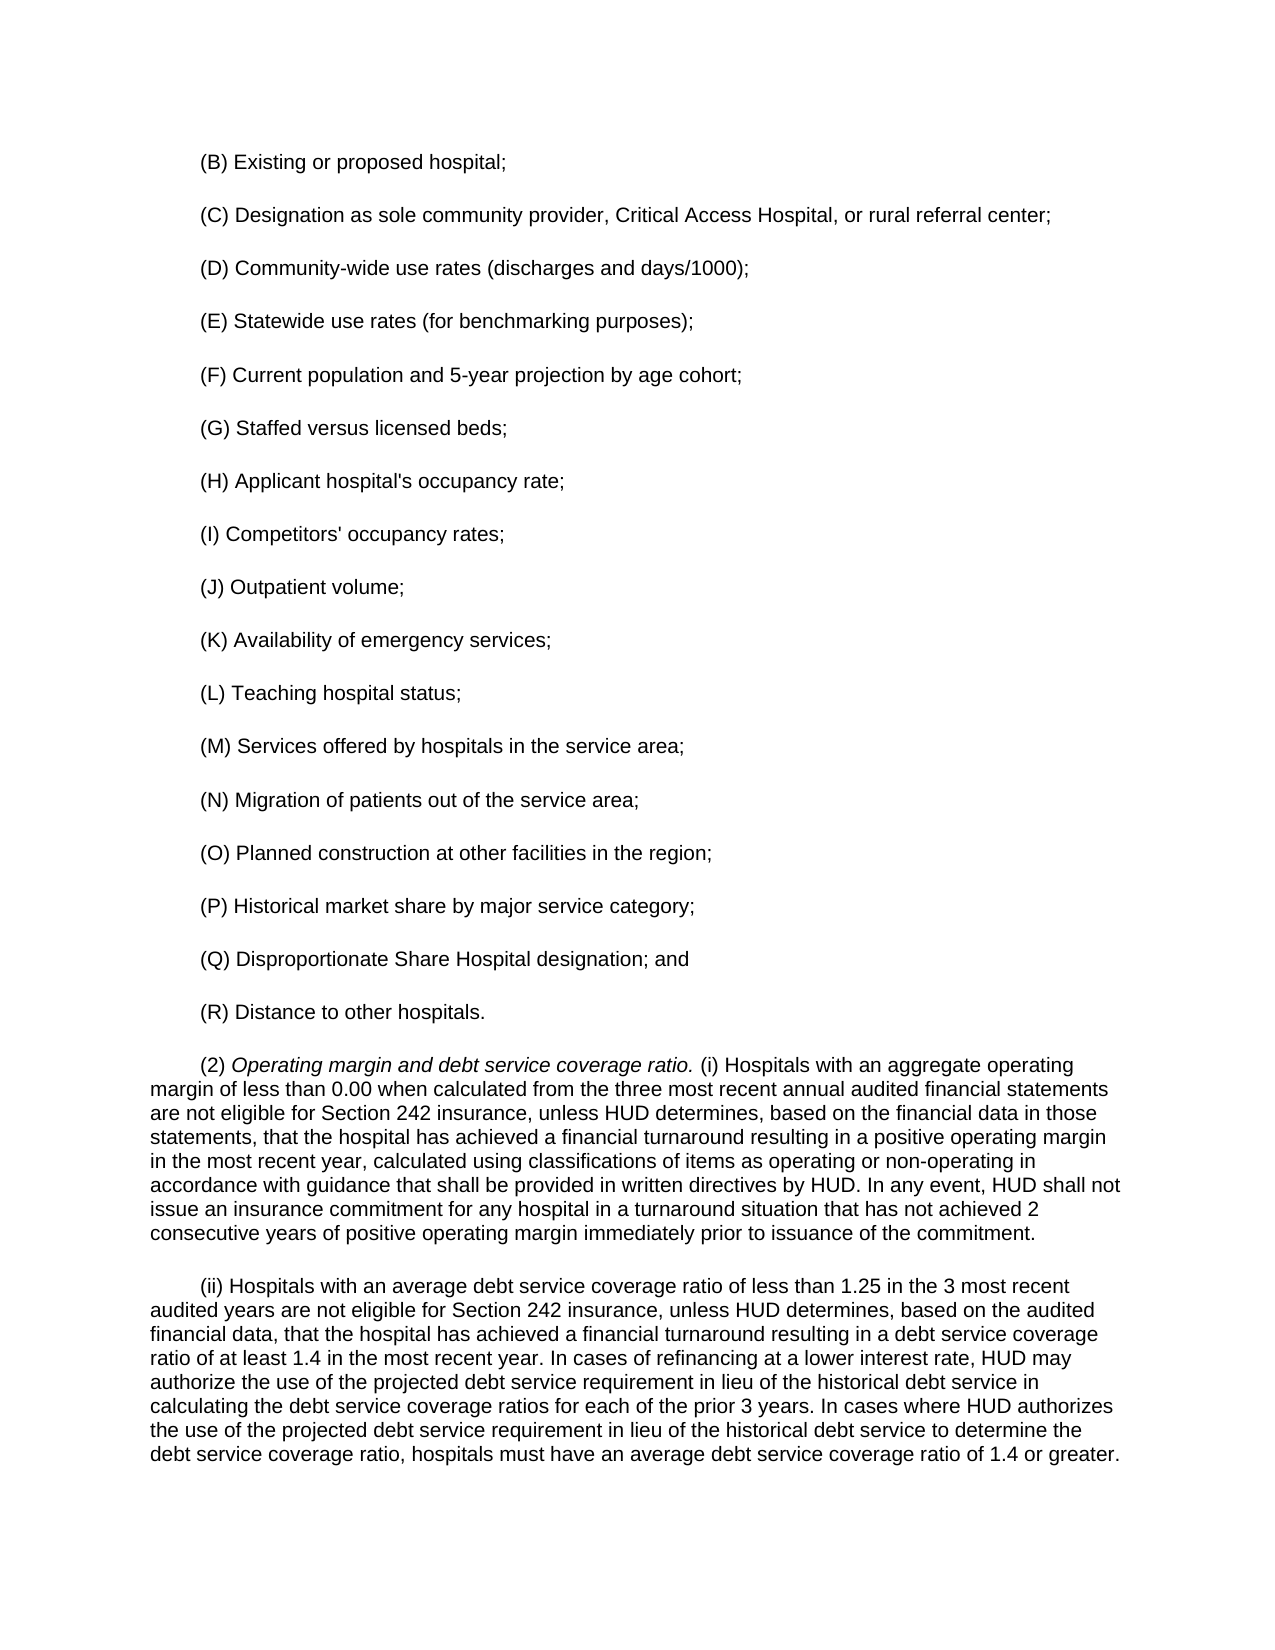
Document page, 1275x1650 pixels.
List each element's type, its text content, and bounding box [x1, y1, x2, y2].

text (2) Operating margin and debt service coverage ratio. (i) Hospitals with an aggregate operating margin of less than 0.00 when calculated from the three most recent annual audited financial statements are not eligible for Section 242 insurance, unless HUD determines, based on the financial data in those statements, that the hospital has achieved a financial turnaround resulting in a positive operating margin in the most recent year, calculated using classifications of items as operating or non-operating in accordance with guidance that shall be provided in written directives by HUD. In any event, HUD shall not issue an insurance commitment for any hospital in a turnaround situation that has not achieved 2 consecutive years of positive operating margin immediately prior to issuance of the commitment. [150, 1053, 1125, 1245]
text (C) Designation as sole community provider, Critical Access Hospital, or rural referral center; [150, 203, 1125, 227]
text (M) Services offered by hospitals in the service area; [150, 734, 1125, 758]
text (K) Availability of emergency services; [150, 628, 1125, 652]
text (F) Current population and 5-year projection by age cohort; [150, 362, 1125, 386]
text (O) Planned construction at other facilities in the region; [150, 841, 1125, 864]
text (I) Competitors' occupancy rates; [150, 522, 1125, 546]
text (N) Migration of patients out of the service area; [150, 787, 1125, 811]
text (L) Teaching hospital status; [150, 681, 1125, 705]
text (Q) Disproportionate Share Hospital designation; and [150, 947, 1125, 971]
text (B) Existing or proposed hospital; [150, 150, 1125, 174]
text (H) Applicant hospital's occupancy rate; [150, 469, 1125, 493]
text (ii) Hospitals with an average debt service coverage ratio of less than 1.25 in the 3 most recent audited years are not eligible for Section 242 insurance, unless HUD determines, based on the audited financial data, that the hospital has achieved a financial turnaround resulting in a debt service coverage ratio of at least 1.4 in the most recent year. In cases of refinancing at a lower interest rate, HUD may authorize the use of the projected debt service requirement in lieu of the historical debt service in calculating the debt service coverage ratios for each of the prior 3 years. In cases where HUD authorizes the use of the projected debt service requirement in lieu of the historical debt service to determine the debt service coverage ratio, hospitals must have an average debt service coverage ratio of 1.4 or greater. [150, 1274, 1125, 1466]
text (P) Historical market share by major service category; [150, 894, 1125, 918]
text (R) Distance to other hospitals. [150, 1000, 1125, 1024]
text (G) Staffed versus licensed beds; [150, 416, 1125, 439]
text (E) Statewide use rates (for benchmarking purposes); [150, 309, 1125, 333]
text (J) Outpatient volume; [150, 575, 1125, 599]
text (D) Community-wide use rates (discharges and days/1000); [150, 256, 1125, 280]
